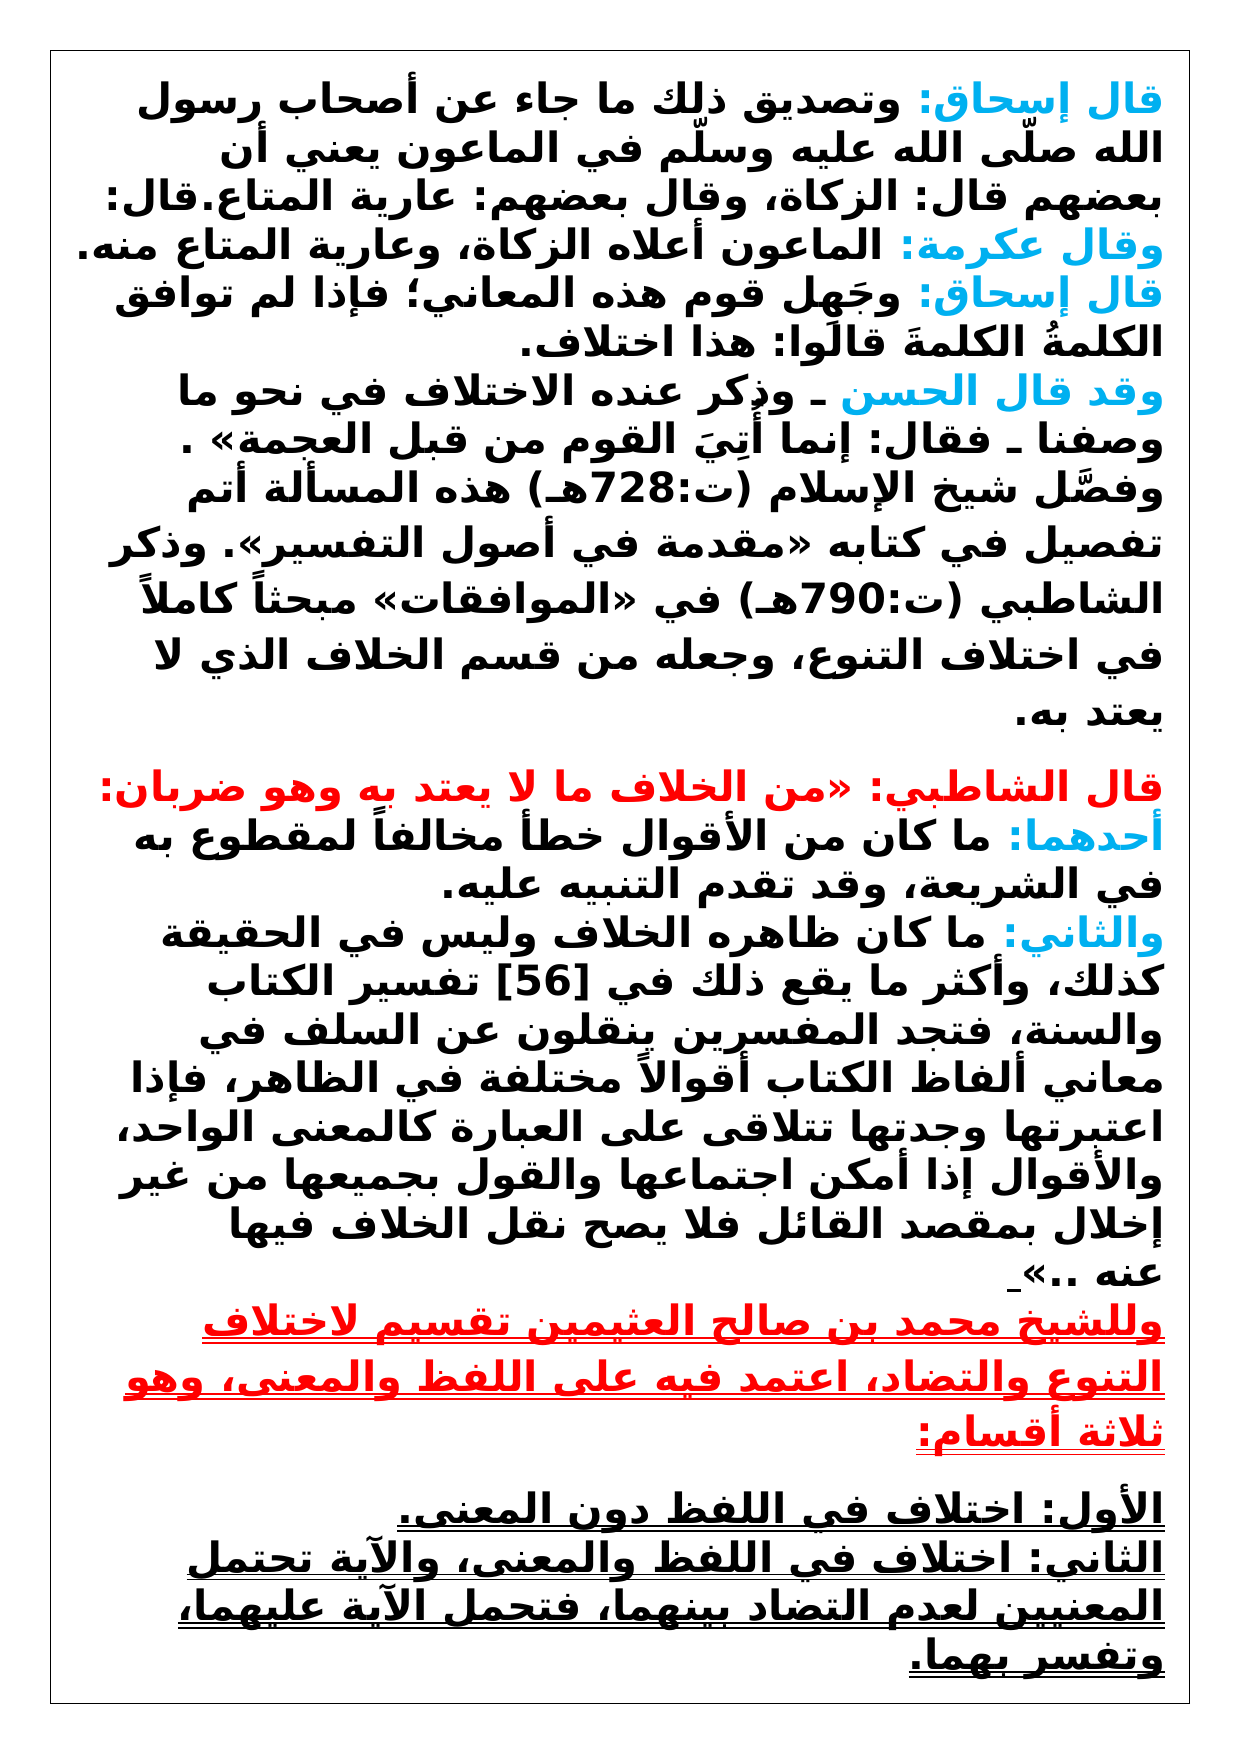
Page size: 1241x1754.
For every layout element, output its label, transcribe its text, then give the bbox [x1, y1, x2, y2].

text قال إسحاق: وجَهِل قوم هذه المعاني؛ فإذا لم توافق الكلمةُ الكلمةَ قالوا: هذا اختلاف. [75, 269, 1165, 366]
text قال الشاطبي: «من الخلاف ما لا يعتد به وهو ضربان: [75, 763, 1165, 811]
text وللشيخ محمد بن صالح العثيمين تقسيم لاختلاف التنوع والتضاد، اعتمد فيه على اللفظ والمعنى، وهو ثلاثة أقسام: [75, 1297, 1165, 1457]
text قال إسحاق: وتصديق ذلك ما جاء عن أصحاب رسول الله صلّى الله عليه وسلّم في الماعون يعني أن بعضهم قال: الزكاة، وقال بعضهم: عارية المتاع.قال: وقال عكرمة: الماعون أعلاه الزكاة، وعارية المتاع منه. [75, 75, 1165, 269]
text والثاني: ما كان ظاهره الخلاف وليس في الحقيقة كذلك، وأكثر ما يقع ذلك في [56] تفسير الكتاب والسنة، فتجد المفسرين ينقلون عن السلف في معاني ألفاظ الكتاب أقوالاً مختلفة في الظاهر، فإذا اعتبرتها وجدتها تتلاقى على العبارة كالمعنى الواحد، والأقوال إذا أمكن اجتماعها والقول بجميعها من غير إخلال بمقصد القائل فلا يصح نقل الخلاف فيها عنه ..» [75, 908, 1165, 1297]
text وقد قال الحسن ـ وذكر عنده الاختلاف في نحو ما وصفنا ـ فقال: إنما أُتِيَ القوم من قبل العجمة» . [75, 366, 1165, 463]
text الأول: اختلاف في اللفظ دون المعنى. [75, 1485, 1165, 1533]
text أحدهما: ما كان من الأقوال خطأ مخالفاً لمقطوع به في الشريعة، وقد تقدم التنبيه عليه. [75, 811, 1165, 908]
text الثاني: اختلاف في اللفظ والمعنى، والآية تحتمل المعنيين لعدم التضاد بينهما، فتحمل الآية عليهما، وتفسر بهما. [75, 1533, 1165, 1679]
text وفصَّل شيخ الإسلام (ت:728هـ) هذه المسألة أتم تفصيل في كتابه «مقدمة في أصول التفسير». وذكر الشاطبي (ت:790هـ) في «الموافقات» مبحثاً كاملاً في اختلاف التنوع، وجعله من قسم الخلاف الذي لا يعتد به. [75, 463, 1165, 735]
